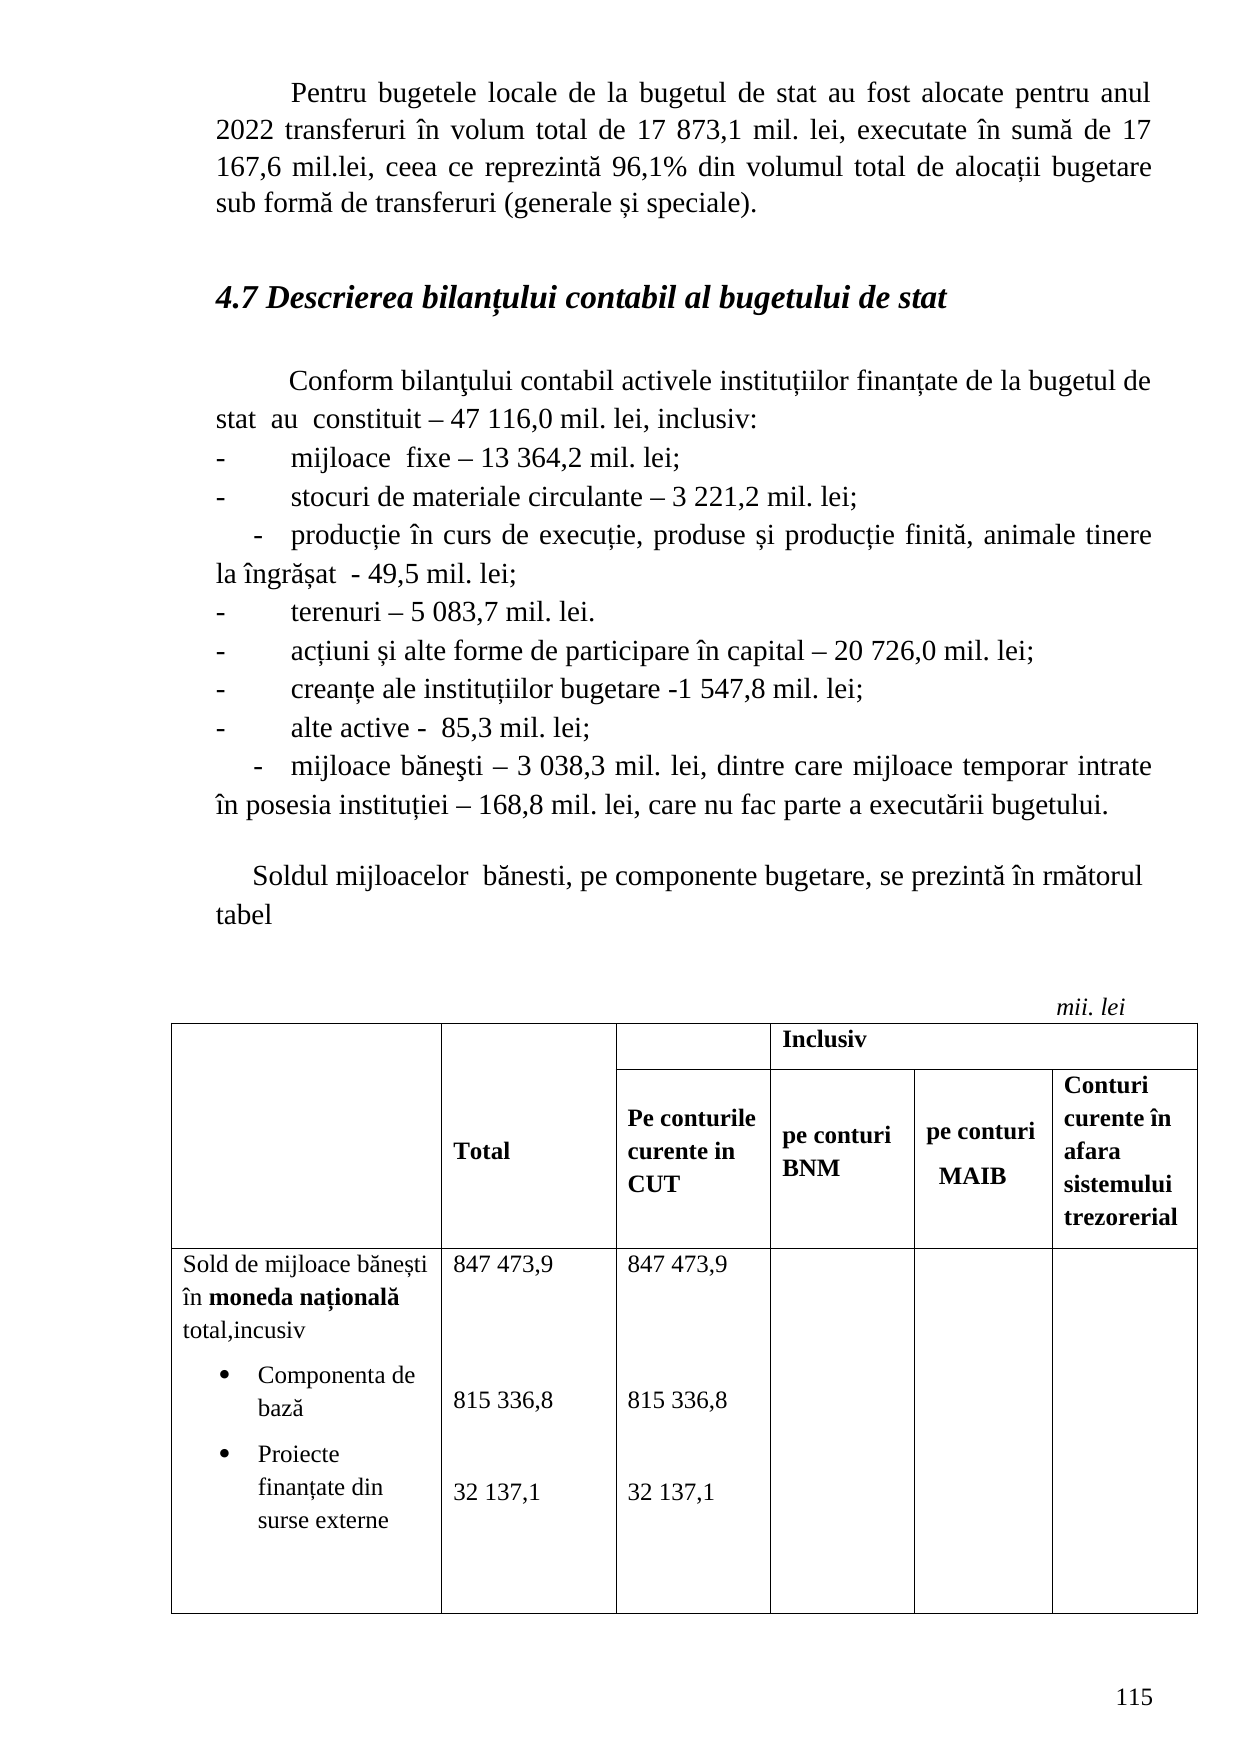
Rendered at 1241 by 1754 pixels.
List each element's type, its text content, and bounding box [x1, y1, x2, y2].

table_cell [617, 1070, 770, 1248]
subtitle 4.7 Descrierea bilanțului contabil al bugetului de stat [216, 278, 1141, 316]
list mijloace fixe – 13 364,2 mil. lei; [216, 440, 1153, 474]
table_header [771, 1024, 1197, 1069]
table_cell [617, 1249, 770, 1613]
text mii. lei [216, 992, 1153, 1020]
text Soldul mijloacelor bănesti, pe componente bugetare, se prezintă în rmătorul tabel [216, 858, 1153, 931]
list terenuri – 5 083,7 mil. lei. [216, 594, 1153, 628]
list mijloace băneşti – 3 038,3 mil. lei, dintre care mijloace temporar intrate în posesia instituției – 168,8 mil. lei, care nu fac parte a executării bugetului. [216, 748, 1153, 821]
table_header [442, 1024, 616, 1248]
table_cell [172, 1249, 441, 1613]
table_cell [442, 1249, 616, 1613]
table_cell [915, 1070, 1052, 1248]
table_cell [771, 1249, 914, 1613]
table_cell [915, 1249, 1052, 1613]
text Conform bilanţului contabil activele instituțiilor finanțate de la bugetul de stat au constituit – 47 116,0 mil. lei, inclusiv: [216, 363, 1153, 435]
list acțiuni și alte forme de participare în capital – 20 726,0 mil. lei; [216, 633, 1153, 666]
list stocuri de materiale circulante – 3 221,2 mil. lei; [216, 479, 1153, 512]
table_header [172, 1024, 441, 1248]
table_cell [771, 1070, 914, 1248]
text Pentru bugetele locale de la bugetul de stat au fost alocate pentru anul 2022 transferuri în volum total de 17 873,1 mil. lei, executate în sumă de 17 167,6 mil.lei, ceea ce reprezintă 96,1% din volumul total de alocații bugetare sub formă de transferuri (generale și speciale). [216, 75, 1153, 219]
list creanțe ale instituțiilor bugetare -1 547,8 mil. lei; [216, 671, 1153, 705]
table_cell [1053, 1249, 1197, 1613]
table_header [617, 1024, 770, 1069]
list producție în curs de execuție, produse și producție finită, animale tinere la îngrășat - 49,5 mil. lei; [216, 517, 1153, 589]
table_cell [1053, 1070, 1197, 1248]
list alte active - 85,3 mil. lei; [216, 710, 1153, 743]
